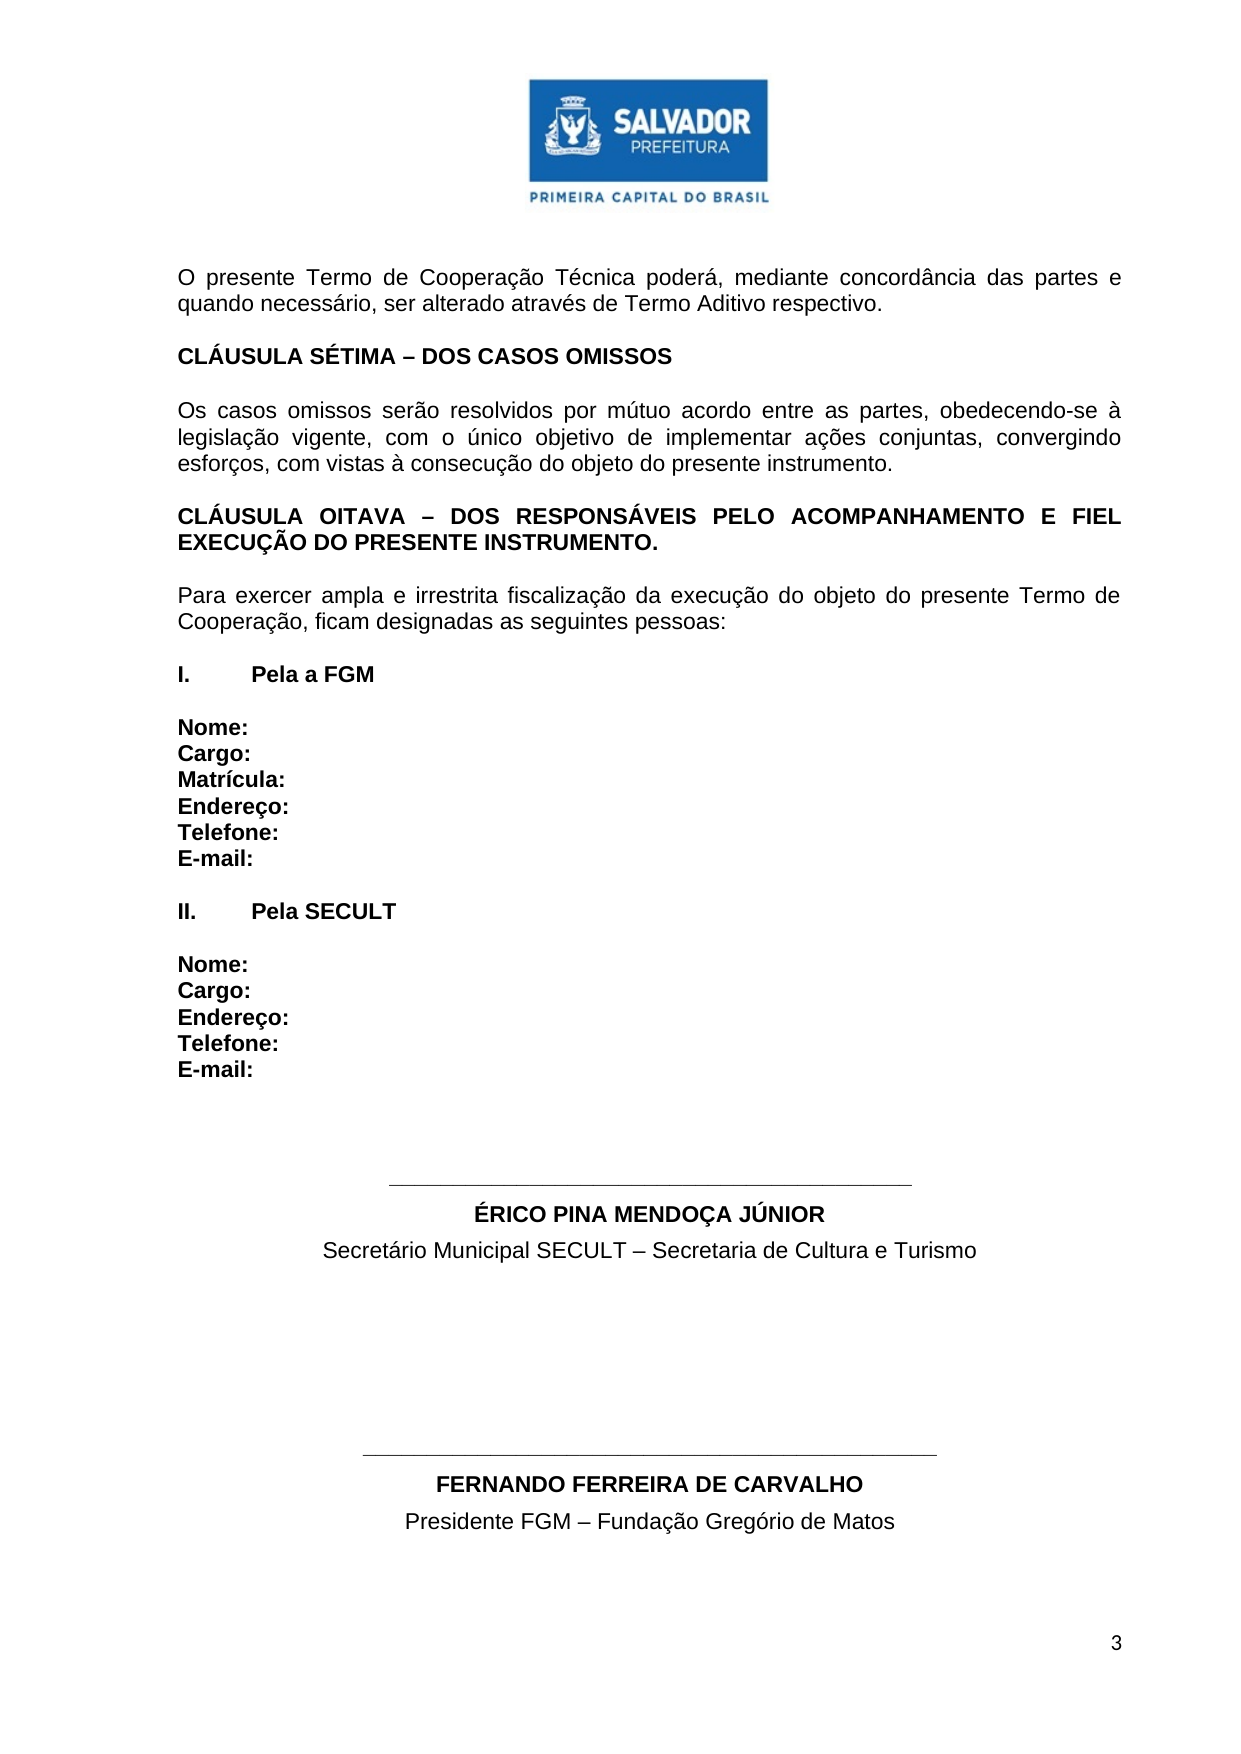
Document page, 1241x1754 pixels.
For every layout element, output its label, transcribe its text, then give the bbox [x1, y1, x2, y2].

text Secretário Municipal SECULT – Secretaria de Cultura e Turismo [177, 1237, 1122, 1264]
text E-mail: [177, 845, 1122, 872]
text Cargo: [177, 740, 1122, 766]
text O presente Termo de Cooperação Técnica poderá, mediante concordância das partes e quando necessário, ser alterado através de Termo Aditivo respectivo. [177, 264, 1122, 317]
text Telefone: [177, 819, 1122, 845]
picture [524, 73, 775, 213]
text Endereço: [177, 793, 1122, 819]
list Pela a FGM [177, 661, 1122, 687]
text FERNANDO FERREIRA DE CARVALHO [177, 1471, 1122, 1498]
list Pela SECULT [177, 898, 1122, 924]
text Nome: [177, 951, 1122, 977]
text Para exercer ampla e irrestrita fiscalização da execução do objeto do presente Termo de Cooperação, ficam designadas as seguintes pessoas: [177, 582, 1122, 634]
text ÉRICO PINA MENDOÇA JÚNIOR [177, 1201, 1122, 1227]
text E-mail: [177, 1056, 1122, 1082]
text CLÁUSULA SÉTIMA – DOS CASOS OMISSOS [177, 343, 1122, 369]
text _________________________________________ [177, 1162, 1122, 1188]
text Telefone: [177, 1030, 1122, 1056]
text Endereço: [177, 1003, 1122, 1030]
text Nome: [177, 713, 1122, 740]
text Os casos omissos serão resolvidos por mútuo acordo entre as partes, obedecendo-se à legislação vigente, com o único objetivo de implementar ações conjuntas, convergindo esforços, com vistas à consecução do objeto do presente instrumento. [177, 397, 1122, 476]
text Cargo: [177, 977, 1122, 1003]
text Matrícula: [177, 766, 1122, 793]
text Presidente FGM – Fundação Gregório de Matos [177, 1508, 1122, 1534]
text _____________________________________________ [177, 1432, 1122, 1458]
text CLÁUSULA OITAVA – DOS RESPONSÁVEIS PELO ACOMPANHAMENTO E FIEL EXECUÇÃO DO PRESENTE INSTRUMENTO. [177, 503, 1122, 555]
